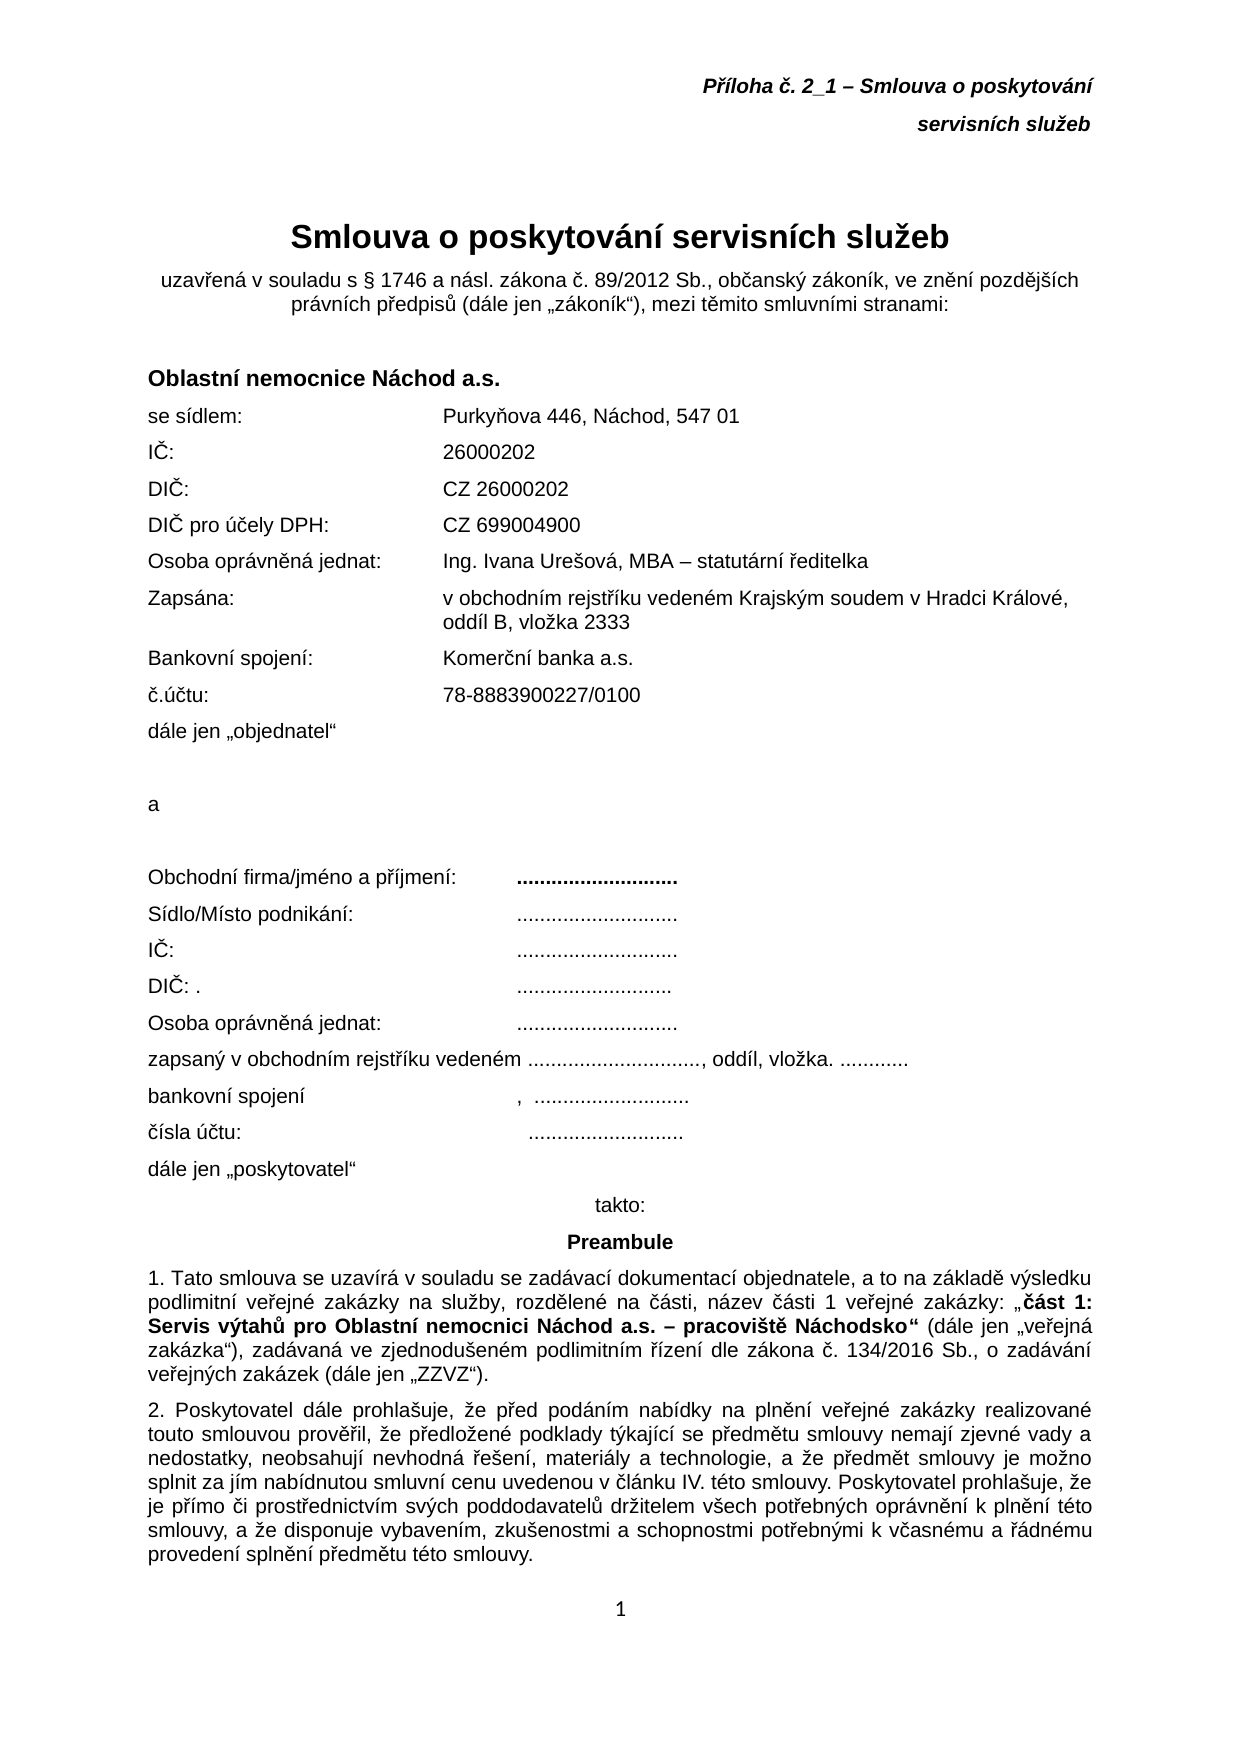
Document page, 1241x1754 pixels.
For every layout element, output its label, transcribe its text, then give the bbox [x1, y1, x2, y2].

text Bankovní spojení: Komerční banka a.s. [148, 646, 1093, 670]
text IČ: ............................ [148, 938, 1093, 962]
text dále jen „objednatel“ [148, 719, 1093, 743]
text se sídlem: Purkyňova 446, Náchod, 547 01 [148, 403, 1093, 427]
text DIČ: . ........................... [148, 974, 1093, 998]
text č.účtu: 78-8883900227/0100 [148, 683, 1093, 707]
text uzavřená v souladu s § 1746 a násl. zákona č. 89/2012 Sb., občanský zákoník, ve znění pozdějších právních předpisů (dále jen „zákoník“), mezi těmito smluvními stranami: [148, 268, 1093, 316]
text IČ: 26000202 [148, 440, 1093, 464]
text Oblastní nemocnice Náchod a.s. [148, 364, 1093, 391]
text dále jen „poskytovatel“ [148, 1157, 1093, 1181]
text 1. Tato smlouva se uzavírá v souladu se zadávací dokumentací objednatele, a to na základě výsledku podlimitní veřejné zakázky na služby, rozdělené na části, název části 1 veřejné zakázky: „část 1: Servis výtahů pro Oblastní nemocnici Náchod a.s. – pracoviště Náchodsko“ (dále jen „veřejná zakázka“), zadávaná ve zjednodušeném podlimitním řízení dle zákona č. 134/2016 Sb., o zadávání veřejných zakázek (dále jen „ZZVZ“). [148, 1266, 1093, 1386]
text Obchodní firma/jméno a příjmení: ............................ [148, 865, 1093, 889]
text Smlouva o poskytování servisních služeb [148, 217, 1093, 255]
text Osoba oprávněná jednat: ............................ [148, 1011, 1093, 1035]
text bankovní spojení , ........................... [148, 1084, 1093, 1108]
text Osoba oprávněná jednat: Ing. Ivana Urešová, MBA – statutární ředitelka [148, 549, 1093, 573]
text Preambule [148, 1229, 1093, 1253]
text 2. Poskytovatel dále prohlašuje, že před podáním nabídky na plnění veřejné zakázky realizované touto smlouvou prověřil, že předložené podklady týkající se předmětu smlouvy nemají zjevné vady a nedostatky, neobsahují nevhodná řešení, materiály a technologie, a že předmět smlouvy je možno splnit za jím nabídnutou smluvní cenu uvedenou v článku IV. této smlouvy. Poskytovatel prohlašuje, že je přímo či prostřednictvím svých poddodavatelů držitelem všech potřebných oprávnění k plnění této smlouvy, a že disponuje vybavením, zkušenostmi a schopnostmi potřebnými k včasnému a řádnému provedení splnění předmětu této smlouvy. [148, 1398, 1093, 1566]
text Zapsána: v obchodním rejstříku vedeném Krajským soudem v Hradci Králové, oddíl B, vložka 2333 [148, 586, 1093, 634]
text čísla účtu: ........................... [148, 1120, 1093, 1144]
text takto: [148, 1193, 1093, 1217]
text DIČ pro účely DPH: CZ 699004900 [148, 513, 1093, 537]
text a [148, 792, 1093, 816]
text zapsaný v obchodním rejstříku vedeném .............................., oddíl, vložka. ............ [148, 1047, 1093, 1071]
text Sídlo/Místo podnikání: ............................ [148, 901, 1093, 925]
text DIČ: CZ 26000202 [148, 476, 1093, 500]
